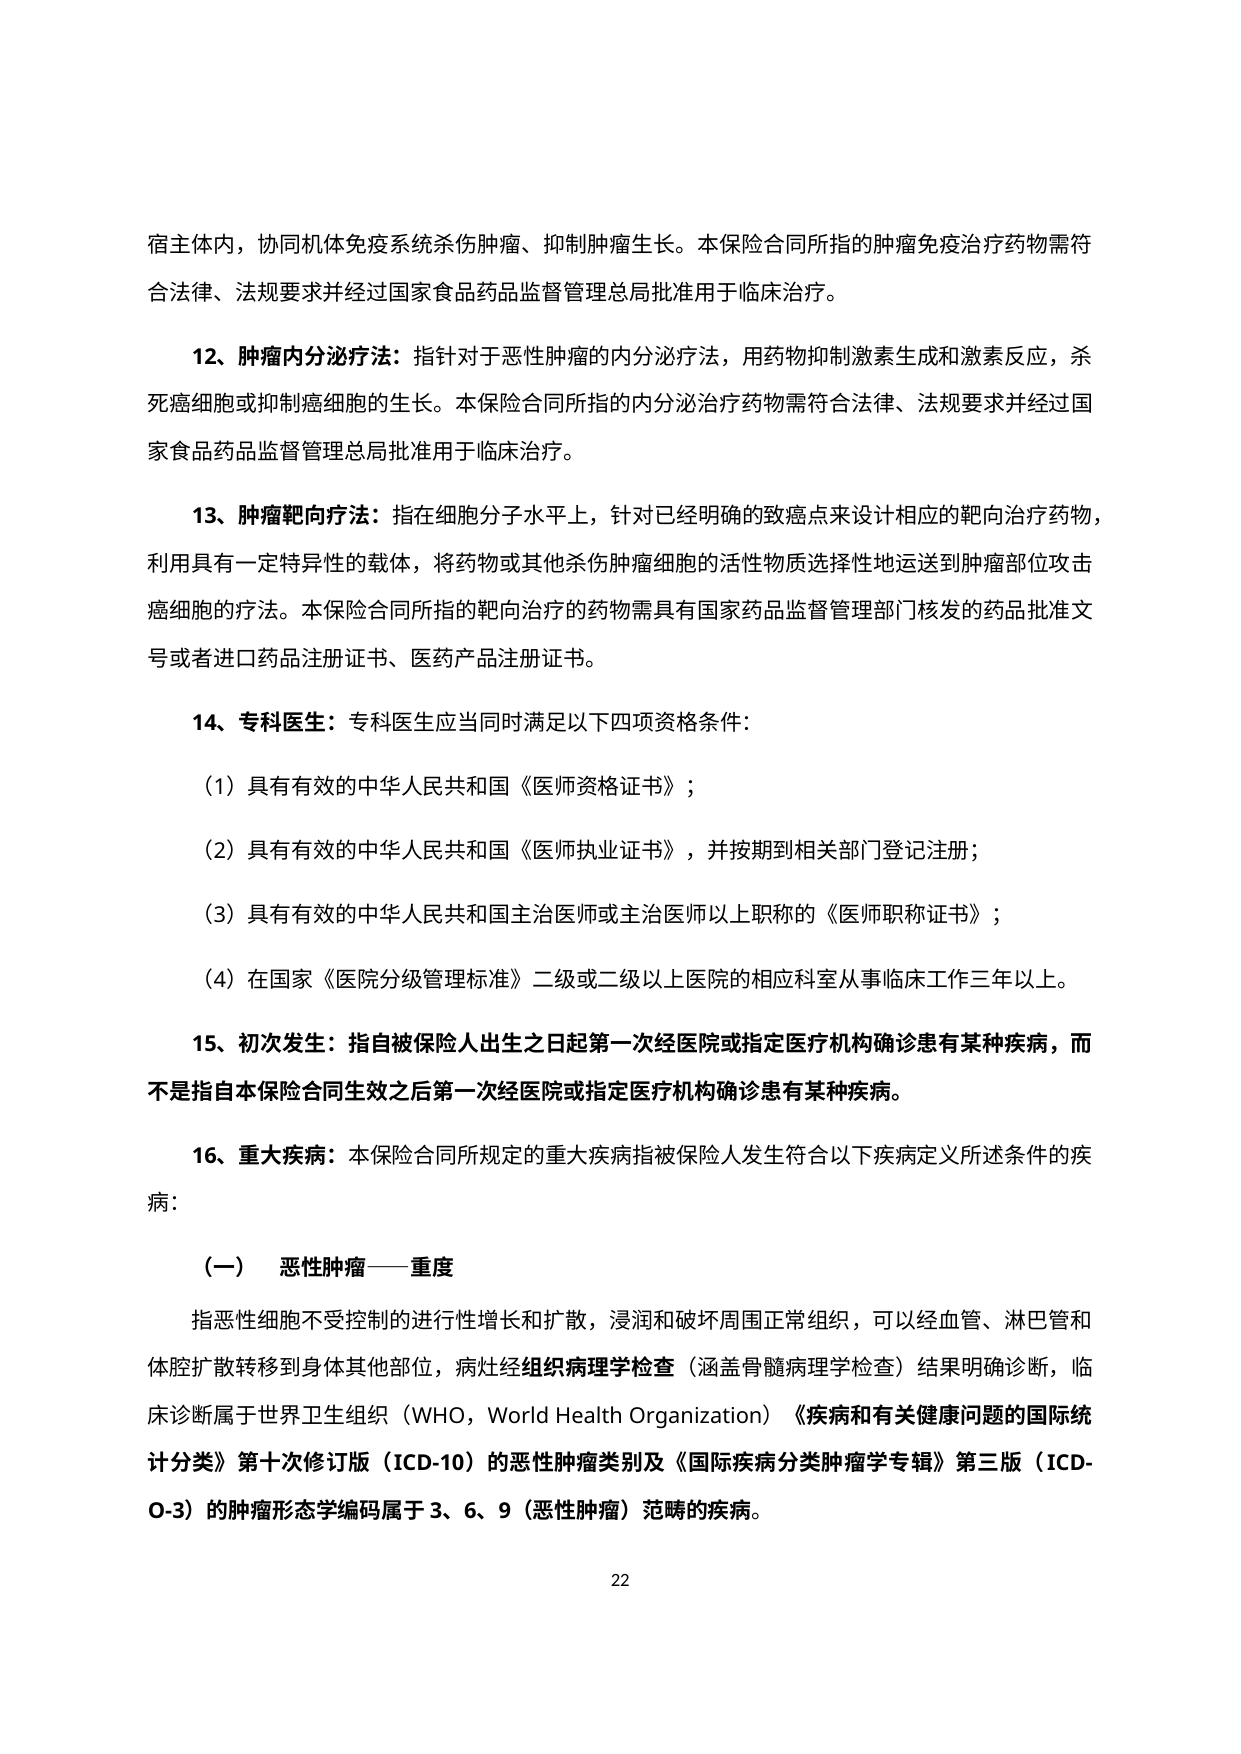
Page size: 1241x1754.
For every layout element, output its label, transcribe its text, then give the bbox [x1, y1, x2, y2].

text （1）具有有效的中华人民共和国《医师资格证书》； [148, 769, 1093, 801]
text 14、专科医生：专科医生应当同时满足以下四项资格条件： [148, 705, 1093, 736]
list 恶性肿瘤——重度 [148, 1249, 1093, 1281]
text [148, 227, 1093, 306]
text 16、重大疾病：本保险合同所规定的重大疾病指被保险人发生符合以下疾病定义所述条件的疾病： [148, 1138, 1093, 1217]
text 13、肿瘤靶向疗法：指在细胞分子水平上，针对已经明确的致癌点来设计相应的靶向治疗药物，利用具有一定特异性的载体，将药物或其他杀伤肿瘤细胞的活性物质选择性地运送到肿瘤部位攻击癌细胞的疗法。本保险合同所指的靶向治疗的药物需具有国家药品监督管理部门核发的药品批准文号或者进口药品注册证书、医药产品注册证书。 [148, 498, 1093, 672]
list （4）在国家《医院分级管理标准》二级或二级以上医院的相应科室从事临床工作三年以上。 [148, 962, 1093, 993]
text （2）具有有效的中华人民共和国《医师执业证书》，并按期到相关部门登记注册； [148, 833, 1093, 865]
text 指恶性细胞不受控制的进行性增长和扩散，浸润和破坏周围正常组织，可以经血管、淋巴管和体腔扩散转移到身体其他部位，病灶经组织病理学检查（涵盖骨髓病理学检查）结果明确诊断，临床诊断属于世界卫生组织（WHO，World Health Organization）《疾病和有关健康问题的国际统计分类》第十次修订版（ICD-10）的恶性肿瘤类别及《国际疾病分类肿瘤学专辑》第三版（ICD-O-3）的肿瘤形态学编码属于3、6、9（恶性肿瘤）范畴的疾病。 [148, 1303, 1093, 1524]
text 15、初次发生：指自被保险人出生之日起第一次经医院或指定医疗机构确诊患有某种疾病，而不是指自本保险合同生效之后第一次经医院或指定医疗机构确诊患有某种疾病。 [148, 1026, 1093, 1105]
text 12、肿瘤内分泌疗法：指针对于恶性肿瘤的内分泌疗法，用药物抑制激素生成和激素反应，杀死癌细胞或抑制癌细胞的生长。本保险合同所指的内分泌治疗药物需符合法律、法规要求并经过国家食品药品监督管理总局批准用于临床治疗。 [148, 339, 1093, 465]
text （3）具有有效的中华人民共和国主治医师或主治医师以上职称的《医师职称证书》； [148, 897, 1093, 929]
